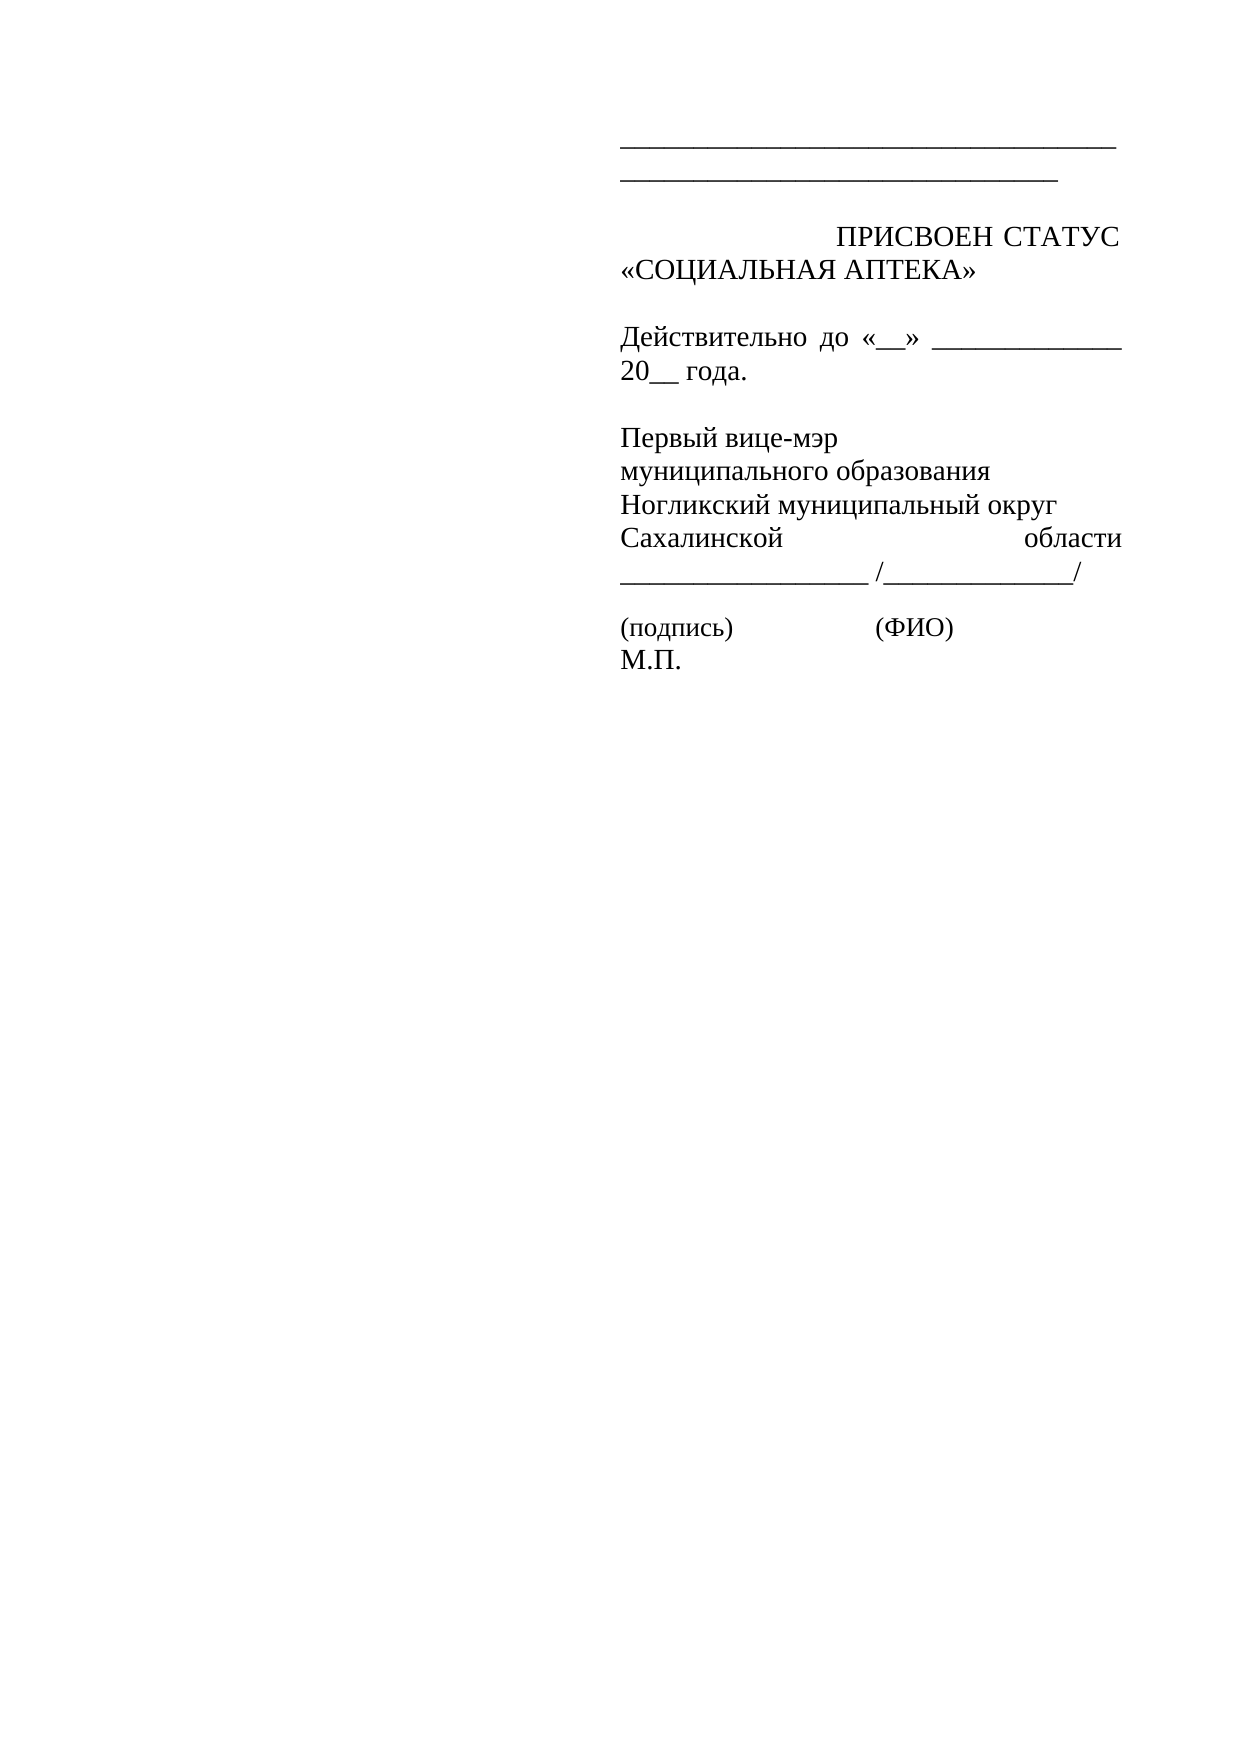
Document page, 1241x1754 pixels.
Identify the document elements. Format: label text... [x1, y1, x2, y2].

text Первый вице-мэр [620, 420, 1122, 453]
text (подпись) (ФИО) [620, 588, 1122, 642]
text Сахалинской области _________________ /_____________/ [620, 521, 1122, 588]
text М.П. [620, 642, 1122, 676]
text муниципального образования [620, 453, 1122, 487]
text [620, 118, 1122, 185]
text Действительно до «__» _____________ 20__ года. [620, 319, 1122, 386]
text ПРИСВОЕН СТАТУС «СОЦИАЛЬНАЯ АПТЕКА» [620, 219, 1122, 286]
text Ногликский муниципальный округ [620, 487, 1122, 521]
